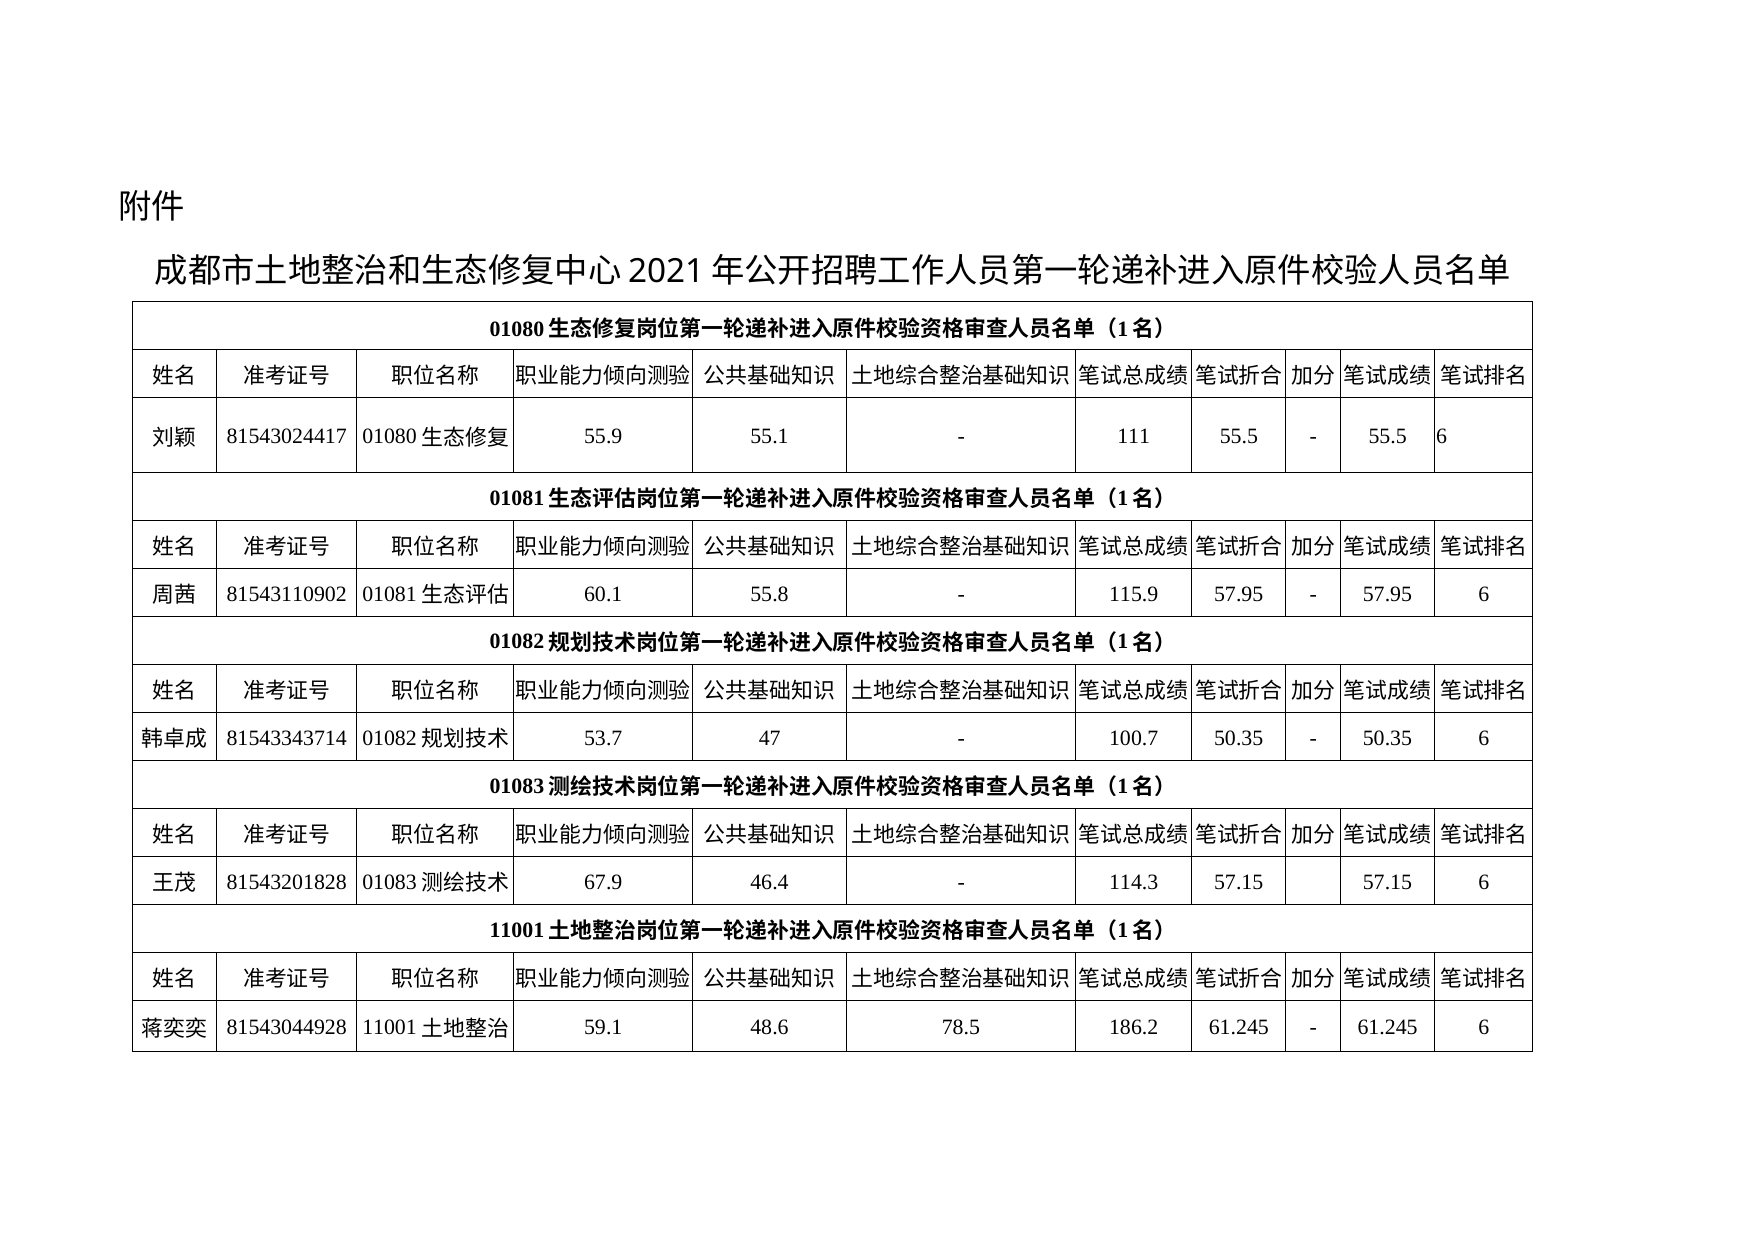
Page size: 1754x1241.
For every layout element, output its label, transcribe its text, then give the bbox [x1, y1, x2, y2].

table_cell 笔试折合 [1192, 665, 1285, 712]
table_cell 笔试总成绩 [1076, 521, 1191, 568]
table_cell 加分 [1286, 809, 1340, 856]
table_cell 准考证号 [217, 350, 356, 397]
table_cell 土地综合整治基础知识 [847, 665, 1075, 712]
table_cell 公共基础知识 [693, 665, 846, 712]
table_cell 职业能力倾向测验 [514, 521, 692, 568]
table_cell 01083测绘技术 [357, 857, 513, 904]
table_cell 115.9 [1076, 569, 1191, 616]
table_cell 57.15 [1192, 857, 1285, 904]
table_cell - [847, 713, 1075, 760]
table_cell 笔试成绩 [1341, 350, 1434, 397]
table_cell - [847, 398, 1075, 472]
table_cell 48.6 [693, 1001, 846, 1051]
table_cell 职业能力倾向测验 [514, 809, 692, 856]
table_cell 笔试排名 [1435, 953, 1532, 1000]
table_cell 准考证号 [217, 953, 356, 1000]
table_cell 78.5 [847, 1001, 1075, 1051]
table_cell 姓名 [133, 350, 216, 397]
table_cell 59.1 [514, 1001, 692, 1051]
table_cell 土地综合整治基础知识 [847, 350, 1075, 397]
table_cell 职业能力倾向测验 [514, 953, 692, 1000]
table_cell 准考证号 [217, 665, 356, 712]
table_cell 55.5 [1192, 398, 1285, 472]
table_cell 韩卓成 [133, 713, 216, 760]
table_cell 姓名 [133, 521, 216, 568]
table_cell 67.9 [514, 857, 692, 904]
table_cell 55.5 [1341, 398, 1434, 472]
table_cell - [847, 857, 1075, 904]
table_cell 刘颖 [133, 398, 216, 472]
text 成都市土地整治和生态修复中心2021年公开招聘工作人员第一轮递补进入原件校验人员名单 [118, 236, 1547, 301]
table_cell 职业能力倾向测验 [514, 665, 692, 712]
table_cell 81543343714 [217, 713, 356, 760]
table_cell 11001土地整治岗位第一轮递补进入原件校验资格审查人员名单（1名） [133, 905, 1532, 952]
table_cell 笔试折合 [1192, 953, 1285, 1000]
table_cell 加分 [1286, 521, 1340, 568]
table_cell 11001土地整治 [357, 1001, 513, 1051]
table_cell 01081生态评估岗位第一轮递补进入原件校验资格审查人员名单（1名） [133, 473, 1532, 520]
table_cell 笔试折合 [1192, 809, 1285, 856]
table_cell 6 [1435, 398, 1532, 472]
table_cell 60.1 [514, 569, 692, 616]
table_cell 81543044928 [217, 1001, 356, 1051]
table_cell 114.3 [1076, 857, 1191, 904]
table_cell 职位名称 [357, 953, 513, 1000]
table_cell 公共基础知识 [693, 809, 846, 856]
table_cell 加分 [1286, 953, 1340, 1000]
table_cell 47 [693, 713, 846, 760]
table_cell 准考证号 [217, 521, 356, 568]
table_cell 职位名称 [357, 809, 513, 856]
table_cell - [1286, 1001, 1340, 1051]
table_cell 81543110902 [217, 569, 356, 616]
table_cell 公共基础知识 [693, 953, 846, 1000]
table_cell 蒋奕奕 [133, 1001, 216, 1051]
table_cell 笔试总成绩 [1076, 350, 1191, 397]
table_cell 职位名称 [357, 350, 513, 397]
table_cell 姓名 [133, 665, 216, 712]
table_cell 01082规划技术岗位第一轮递补进入原件校验资格审查人员名单（1名） [133, 617, 1532, 664]
text 附件 [118, 171, 1547, 236]
table_cell - [1286, 569, 1340, 616]
table_cell 准考证号 [217, 809, 356, 856]
table_cell - [847, 569, 1075, 616]
table_cell 笔试成绩 [1341, 953, 1434, 1000]
table_cell 81543201828 [217, 857, 356, 904]
table_cell 186.2 [1076, 1001, 1191, 1051]
table_cell 职业能力倾向测验 [514, 350, 692, 397]
table_cell 笔试总成绩 [1076, 953, 1191, 1000]
table_cell [1286, 857, 1340, 904]
table_cell 职位名称 [357, 665, 513, 712]
table_cell 50.35 [1192, 713, 1285, 760]
table_header 01080生态修复岗位第一轮递补进入原件校验资格审查人员名单（1名） [133, 302, 1532, 349]
table_cell 加分 [1286, 665, 1340, 712]
table_cell 笔试排名 [1435, 665, 1532, 712]
table_cell 土地综合整治基础知识 [847, 809, 1075, 856]
table_cell 46.4 [693, 857, 846, 904]
table_cell 职位名称 [357, 521, 513, 568]
table_cell 57.95 [1341, 569, 1434, 616]
table_cell 55.1 [693, 398, 846, 472]
table_cell 57.95 [1192, 569, 1285, 616]
table_cell 57.15 [1341, 857, 1434, 904]
table_cell 笔试成绩 [1341, 809, 1434, 856]
table_cell 6 [1435, 857, 1532, 904]
table_cell 笔试排名 [1435, 809, 1532, 856]
table_cell 笔试排名 [1435, 350, 1532, 397]
table_cell 01082规划技术 [357, 713, 513, 760]
table_cell 笔试排名 [1435, 521, 1532, 568]
table_cell 01080生态修复 [357, 398, 513, 472]
table_cell 01083测绘技术岗位第一轮递补进入原件校验资格审查人员名单（1名） [133, 761, 1532, 808]
table_cell 姓名 [133, 809, 216, 856]
table_cell 81543024417 [217, 398, 356, 472]
table_cell 50.35 [1341, 713, 1434, 760]
table_cell - [1286, 713, 1340, 760]
table_cell 姓名 [133, 953, 216, 1000]
table_cell 笔试成绩 [1341, 521, 1434, 568]
table_cell 6 [1435, 569, 1532, 616]
table_cell 王茂 [133, 857, 216, 904]
table_cell 111 [1076, 398, 1191, 472]
table_cell 笔试折合 [1192, 521, 1285, 568]
table_cell 55.8 [693, 569, 846, 616]
table_cell 笔试总成绩 [1076, 809, 1191, 856]
table_cell 加分 [1286, 350, 1340, 397]
table_cell 55.9 [514, 398, 692, 472]
table_cell 土地综合整治基础知识 [847, 521, 1075, 568]
table_cell 公共基础知识 [693, 521, 846, 568]
table_cell 笔试总成绩 [1076, 665, 1191, 712]
table_cell 6 [1435, 1001, 1532, 1051]
table_cell 土地综合整治基础知识 [847, 953, 1075, 1000]
table_cell 周茜 [133, 569, 216, 616]
table_cell 100.7 [1076, 713, 1191, 760]
table_cell - [1286, 398, 1340, 472]
table_cell 笔试折合 [1192, 350, 1285, 397]
table_cell 61.245 [1192, 1001, 1285, 1051]
table_cell 6 [1435, 713, 1532, 760]
table_cell 公共基础知识 [693, 350, 846, 397]
table_cell 53.7 [514, 713, 692, 760]
table_cell 61.245 [1341, 1001, 1434, 1051]
table_cell 01081生态评估 [357, 569, 513, 616]
table_cell 笔试成绩 [1341, 665, 1434, 712]
